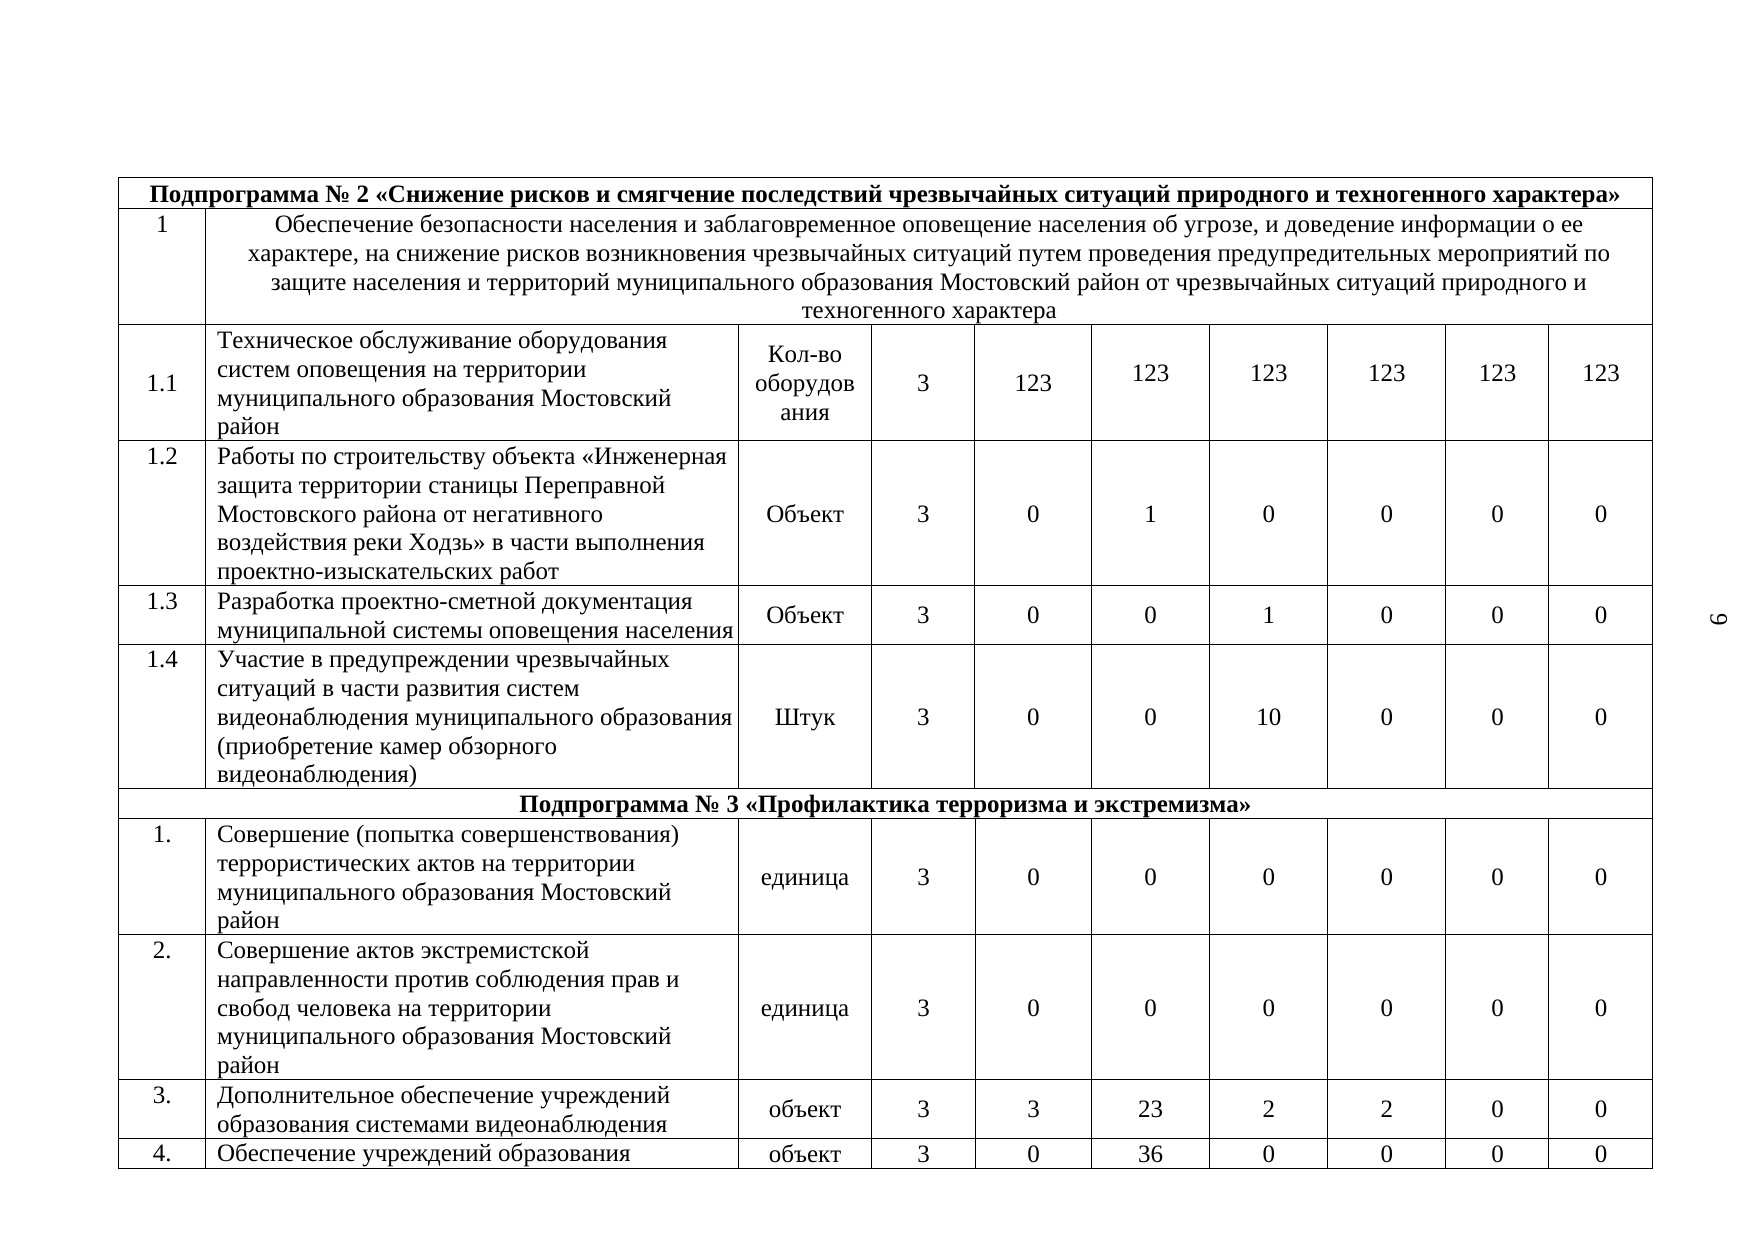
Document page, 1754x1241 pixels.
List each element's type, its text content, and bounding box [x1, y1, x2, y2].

table_cell 1 [119, 209, 205, 324]
table_cell 0 [1446, 819, 1548, 934]
table_cell 3 [976, 1080, 1091, 1137]
table_cell 123 [975, 325, 1091, 440]
table_cell 123 [1092, 325, 1209, 440]
table_cell 1.1 [119, 325, 205, 440]
table_cell 0 [1328, 819, 1445, 934]
table_cell Обеспечение безопасности населения и заблаговременное оповещение населения об угрозе, и доведение информации о ее характере, на снижение рисков возникновения чрезвычайных ситуаций путем проведения предупредительных мероприятий по защите населения и территорий муниципального образования Мостовский район от чрезвычайных ситуаций природного и техногенного характера [206, 209, 1652, 324]
table_cell 0 [1446, 441, 1548, 585]
table_cell 0 [1092, 586, 1209, 643]
table_cell 123 [1210, 325, 1327, 440]
table_cell 0 [1092, 819, 1209, 934]
table_cell 123 [1328, 325, 1445, 440]
table_cell 0 [1446, 645, 1548, 788]
table_cell 2 [1328, 1080, 1445, 1137]
table_cell 123 [1549, 325, 1652, 440]
table_cell 0 [976, 819, 1091, 934]
table_cell 3 [872, 586, 974, 643]
table_cell 23 [1092, 1080, 1209, 1137]
table_cell Дополнительное обеспечение учреждений образования системами видеонаблюдения [206, 1080, 738, 1137]
table_cell 0 [1210, 935, 1327, 1079]
table_cell 0 [1328, 935, 1445, 1079]
table_cell 4. [119, 1139, 205, 1168]
table_cell 1 [1210, 586, 1327, 643]
table_cell 0 [1549, 935, 1652, 1079]
table_cell 1 [1092, 441, 1209, 585]
table_cell единица [739, 935, 871, 1079]
table_cell 0 [1092, 935, 1209, 1079]
table_cell 0 [1328, 586, 1445, 643]
table_cell 123 [1446, 325, 1548, 440]
table_cell 0 [975, 441, 1091, 585]
table_cell 0 [1549, 586, 1652, 643]
table_cell 0 [1210, 819, 1327, 934]
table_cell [206, 1139, 738, 1168]
table_cell Техническое обслуживание оборудования систем оповещения на территории муниципального образования Мостовский район [206, 325, 738, 440]
table_cell 10 [1210, 645, 1327, 788]
table_cell объект [739, 1139, 871, 1168]
table_cell 0 [975, 645, 1091, 788]
table_cell 1.2 [119, 441, 205, 585]
table_cell Штук [739, 645, 871, 788]
table_cell 0 [976, 935, 1091, 1079]
table_cell 0 [1549, 819, 1652, 934]
table_cell 3 [872, 325, 974, 440]
table_cell 3. [119, 1080, 205, 1137]
table_cell Совершение (попытка совершенствования) террористических актов на территории муниципального образования Мостовский район [206, 819, 738, 934]
table_cell Участие в предупреждении чрезвычайных ситуаций в части развития систем видеонаблюдения муниципального образования (приобретение камер обзорного видеонаблюдения) [206, 645, 738, 788]
table_cell 3 [872, 1139, 975, 1168]
table_cell 3 [872, 935, 975, 1079]
table_cell 3 [872, 819, 975, 934]
table_cell 0 [976, 1139, 1091, 1168]
table_cell 0 [1328, 645, 1445, 788]
table_cell 0 [1549, 645, 1652, 788]
table_cell 0 [1549, 1080, 1652, 1137]
table_cell 0 [1549, 1139, 1652, 1168]
table_cell 0 [1446, 1139, 1548, 1168]
table_cell 3 [872, 441, 974, 585]
table_cell 0 [1446, 586, 1548, 643]
table_cell Работы по строительству объекта «Инженерная защита территории станицы Переправной Мостовского района от негативного воздействия реки Ходзь» в части выполнения проектно-изыскательских работ [206, 441, 738, 585]
table_cell Объект [739, 586, 871, 643]
table_cell 3 [872, 645, 974, 788]
table_cell 1.3 [119, 586, 205, 643]
table_cell 0 [1092, 645, 1209, 788]
table_cell 36 [1092, 1139, 1209, 1168]
table_cell Совершение актов экстремистской направленности против соблюдения прав и свобод человека на территории муниципального образования Мостовский район [206, 935, 738, 1079]
table_cell Подпрограмма № 3 «Профилактика терроризма и экстремизма» [119, 789, 1652, 818]
table_cell 0 [1446, 1080, 1548, 1137]
table_cell 0 [975, 586, 1091, 643]
table_cell 1.4 [119, 645, 205, 788]
table_cell 1. [119, 819, 205, 934]
table_cell 0 [1328, 1139, 1445, 1168]
table_cell объект [739, 1080, 871, 1137]
table_cell 2. [119, 935, 205, 1079]
table_cell 0 [1446, 935, 1548, 1079]
table_cell Объект [739, 441, 871, 585]
table_cell Разработка проектно-сметной документация муниципальной системы оповещения населения [206, 586, 738, 643]
table_cell 0 [1549, 441, 1652, 585]
table_cell 0 [1210, 441, 1327, 585]
table_cell 0 [1328, 441, 1445, 585]
table_cell единица [739, 819, 871, 934]
table_cell Подпрограмма № 2 «Снижение рисков и смягчение последствий чрезвычайных ситуаций природного и техногенного характера» [119, 178, 1652, 208]
table_cell Кол-во оборудования [739, 325, 871, 440]
table_cell 3 [872, 1080, 975, 1137]
table_cell 2 [1210, 1080, 1327, 1137]
table_cell 0 [1210, 1139, 1327, 1168]
